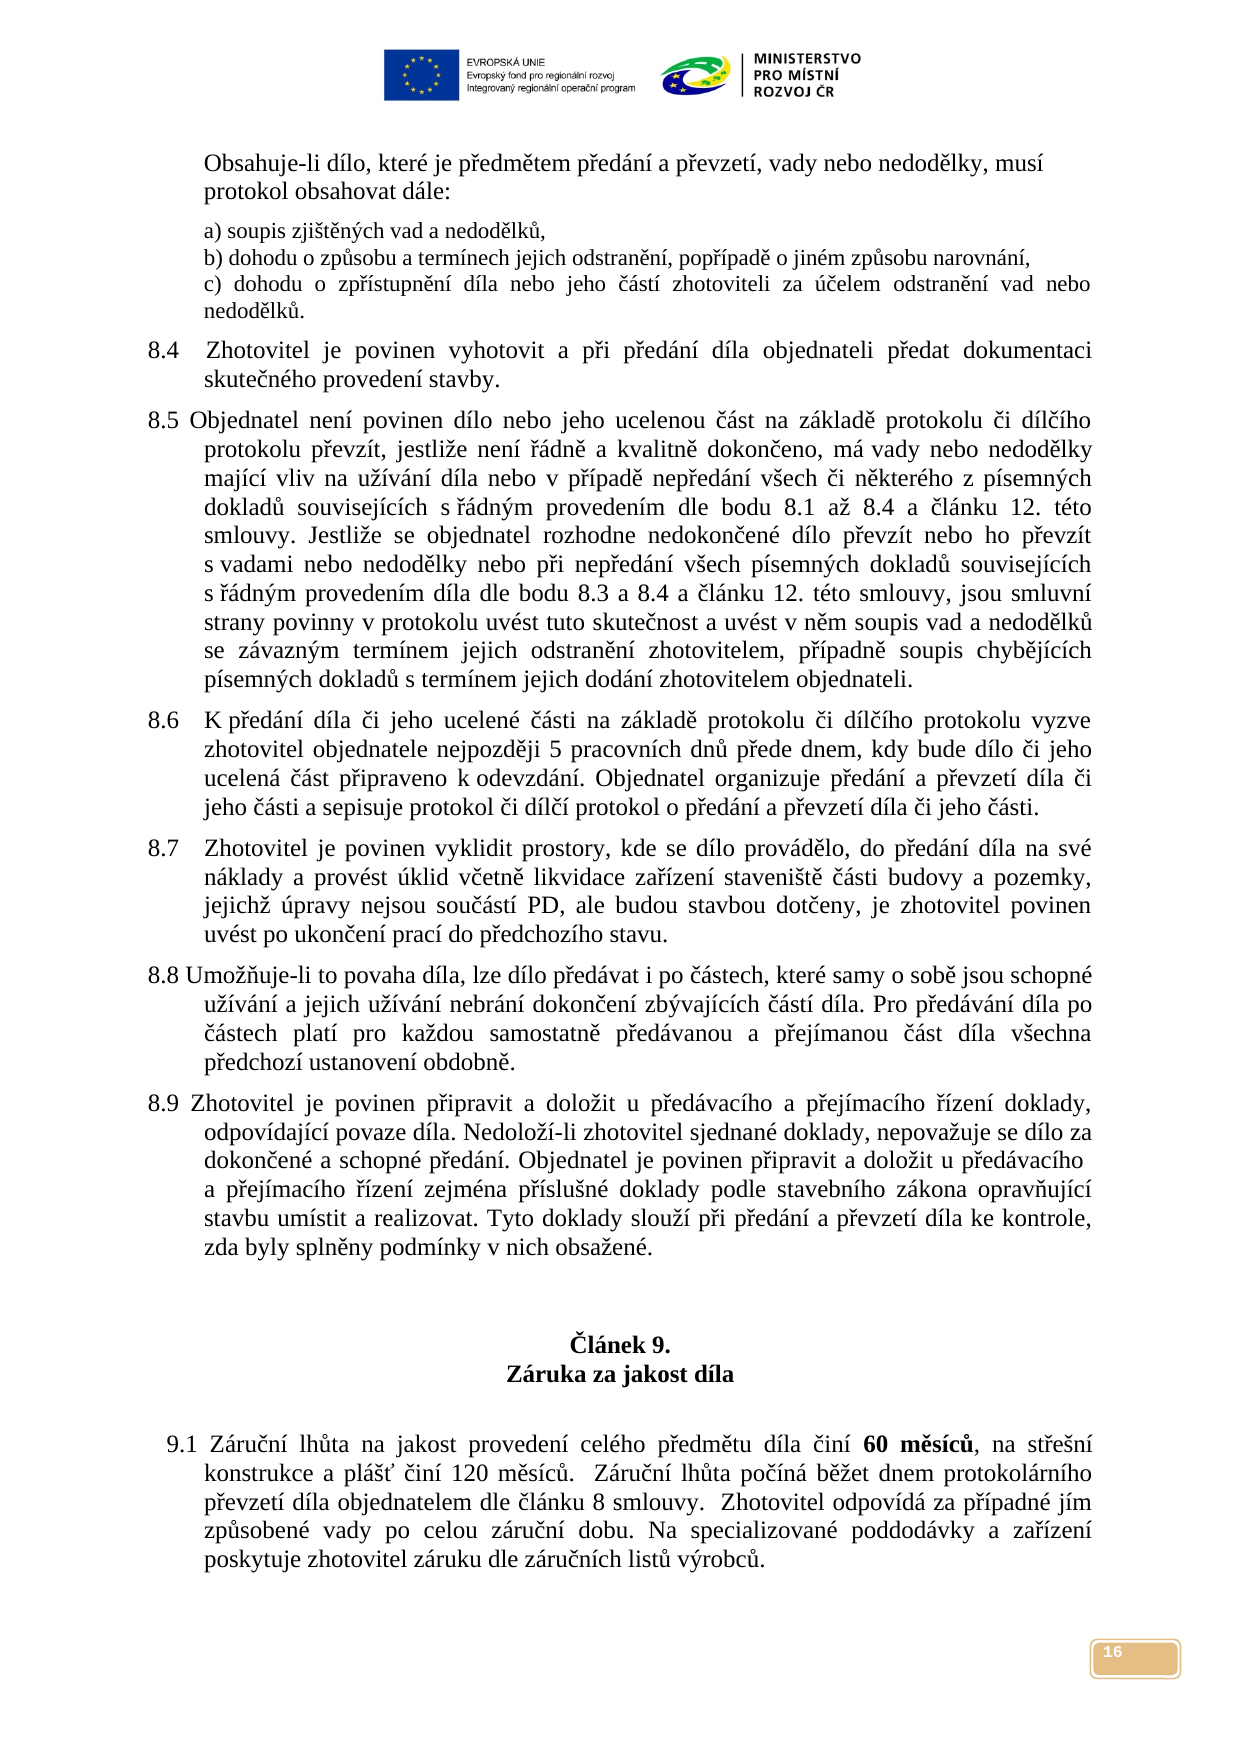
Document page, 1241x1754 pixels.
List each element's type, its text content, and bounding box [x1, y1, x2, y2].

text 8.5 Objednatel není povinen dílo nebo jeho ucelenou část na základě protokolu či dílčího protokolu převzít, jestliže není řádně a kvalitně dokončeno, má vady nebo nedodělky mající vliv na užívání díla nebo v případě nepředání všech či některého z písemných dokladů souvisejících s řádným provedením dle bodu 8.1 až 8.4 a článku 12. této smlouvy. Jestliže se objednatel rozhodne nedokončené dílo převzít nebo ho převzít s vadami nebo nedodělky nebo při nepředání všech písemných dokladů souvisejících s řádným provedením díla dle bodu 8.3 a 8.4 a článku 12. této smlouvy, jsou smluvní strany povinny v protokolu uvést tuto skutečnost a uvést v něm soupis vad a nedodělků se závazným termínem jejich odstranění zhotovitelem, případně soupis chybějících písemných dokladů s termínem jejich dodání zhotovitelem objednateli. [148, 406, 1093, 693]
text 8.9 Zhotovitel je povinen připravit a doložit u předávacího a přejímacího řízení doklady, odpovídající povaze díla. Nedoloží-li zhotovitel sjednané doklady, nepovažuje se dílo za dokončené a schopné předání. Objednatel je povinen připravit a doložit u předávacího a přejímacího řízení zejména příslušné doklady podle stavebního zákona opravňující stavbu umístit a realizovat. Tyto doklady slouží při předání a převzetí díla ke kontrole, zda byly splněny podmínky v nich obsažené. [148, 1088, 1093, 1261]
text Článek 9. [148, 1331, 1093, 1359]
text Záruka za jakost díla [148, 1359, 1093, 1388]
picture [367, 32, 877, 117]
text Obsahuje-li dílo, které je předmětem předání a převzetí, vady nebo nedodělky, musí protokol obsahovat dále: [204, 148, 1093, 205]
text 8.7 Zhotovitel je povinen vyklidit prostory, kde se dílo provádělo, do předání díla na své náklady a provést úklid včetně likvidace zařízení staveniště části budovy a pozemky, jejichž úpravy nejsou součástí PD, ale budou stavbou dotčeny, je zhotovitel povinen uvést po ukončení prací do předchozího stavu. [148, 833, 1093, 948]
text 8.8 Umožňuje-li to povaha díla, lze dílo předávat i po částech, které samy o sobě jsou schopné užívání a jejich užívání nebrání dokončení zbývajících částí díla. Pro předávání díla po částech platí pro každou samostatně předávanou a přejímanou část díla všechna předchozí ustanovení obdobně. [148, 961, 1093, 1076]
text b) dohodu o způsobu a termínech jejich odstranění, popřípadě o jiném způsobu narovnání, [204, 244, 1093, 270]
text 9.1 Záruční lhůta na jakost provedení celého předmětu díla činí 60 měsíců, na střešní konstrukce a plášť činí 120 měsíců. Záruční lhůta počíná běžet dnem protokolárního převzetí díla objednatelem dle článku 8 smlouvy. Zhotovitel odpovídá za případné jím způsobené vady po celou záruční dobu. Na specializované poddodávky a zařízení poskytuje zhotovitel záruku dle záručních listů výrobců. [166, 1429, 1093, 1573]
text c) dohodu o zpřístupnění díla nebo jeho částí zhotoviteli za účelem odstranění vad nebo nedodělků. [204, 270, 1093, 323]
text a) soupis zjištěných vad a nedodělků, [204, 218, 1093, 244]
text 8.6 K předání díla či jeho ucelené části na základě protokolu či dílčího protokolu vyzve zhotovitel objednatele nejpozději 5 pracovních dnů přede dnem, kdy bude dílo či jeho ucelená část připraveno k odevzdání. Objednatel organizuje předání a převzetí díla či jeho části a sepisuje protokol či dílčí protokol o předání a převzetí díla či jeho části. [148, 706, 1093, 821]
text 8.4 Zhotovitel je povinen vyhotovit a při předání díla objednateli předat dokumentaci skutečného provedení stavby. [148, 336, 1093, 393]
